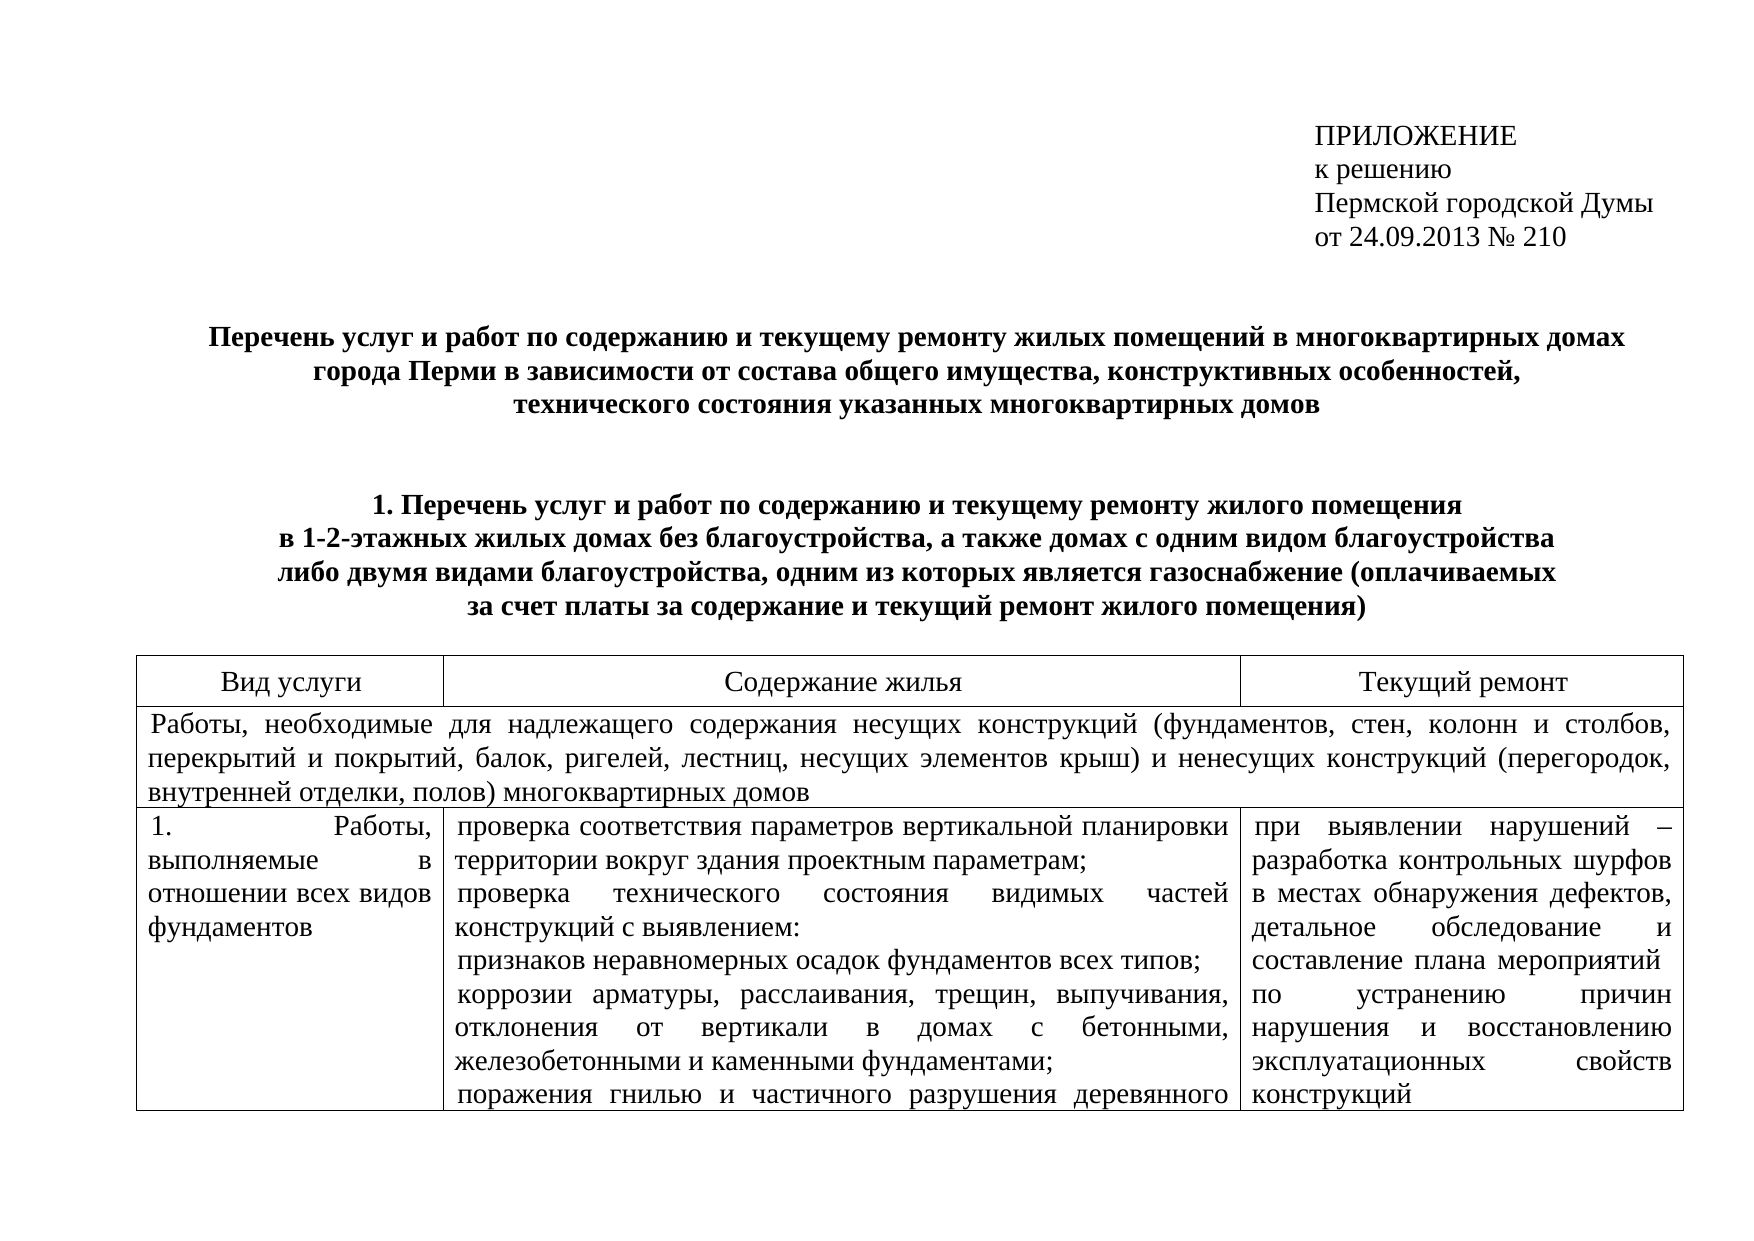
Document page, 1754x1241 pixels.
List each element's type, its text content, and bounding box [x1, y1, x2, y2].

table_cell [137, 808, 443, 1110]
table_header Вид услуги [137, 656, 443, 706]
text Перечень услуг и работ по содержанию и текущему ремонту жилых помещений в многоквартирных домах [148, 319, 1683, 353]
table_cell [444, 808, 1240, 1110]
text в 1-2-этажных жилых домах без благоустройства, а также домах с одним видом благоустройства [148, 521, 1683, 554]
table_cell Работы, необходимые для надлежащего содержания несущих конструкций (фундаментов, стен, колонн и столбов, перекрытий и покрытий, балок, ригелей, лестниц, несущих элементов крыш) и ненесущих конструкций (перегородок, внутренней отделки, полов) многоквартирных домов [137, 707, 1683, 807]
text технического состояния указанных многоквартирных домов [148, 386, 1683, 420]
text 1. Перечень услуг и работ по содержанию и текущему ремонту жилого помещения [148, 487, 1683, 521]
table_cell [1241, 808, 1683, 1110]
table_header Содержание жилья [444, 656, 1240, 706]
text города Перми в зависимости от состава общего имущества, конструктивных особенностей, [148, 353, 1683, 386]
text либо двумя видами благоустройства, одним из которых является газоснабжение (оплачиваемых [148, 554, 1683, 588]
text за счет платы за содержание и текущий ремонт жилого помещения) [148, 588, 1683, 621]
text ПРИЛОЖЕНИЕ к решению Пермской городской Думы от 24.09.2013 № 210 [1314, 118, 1683, 252]
table_header Текущий ремонт [1241, 656, 1683, 706]
